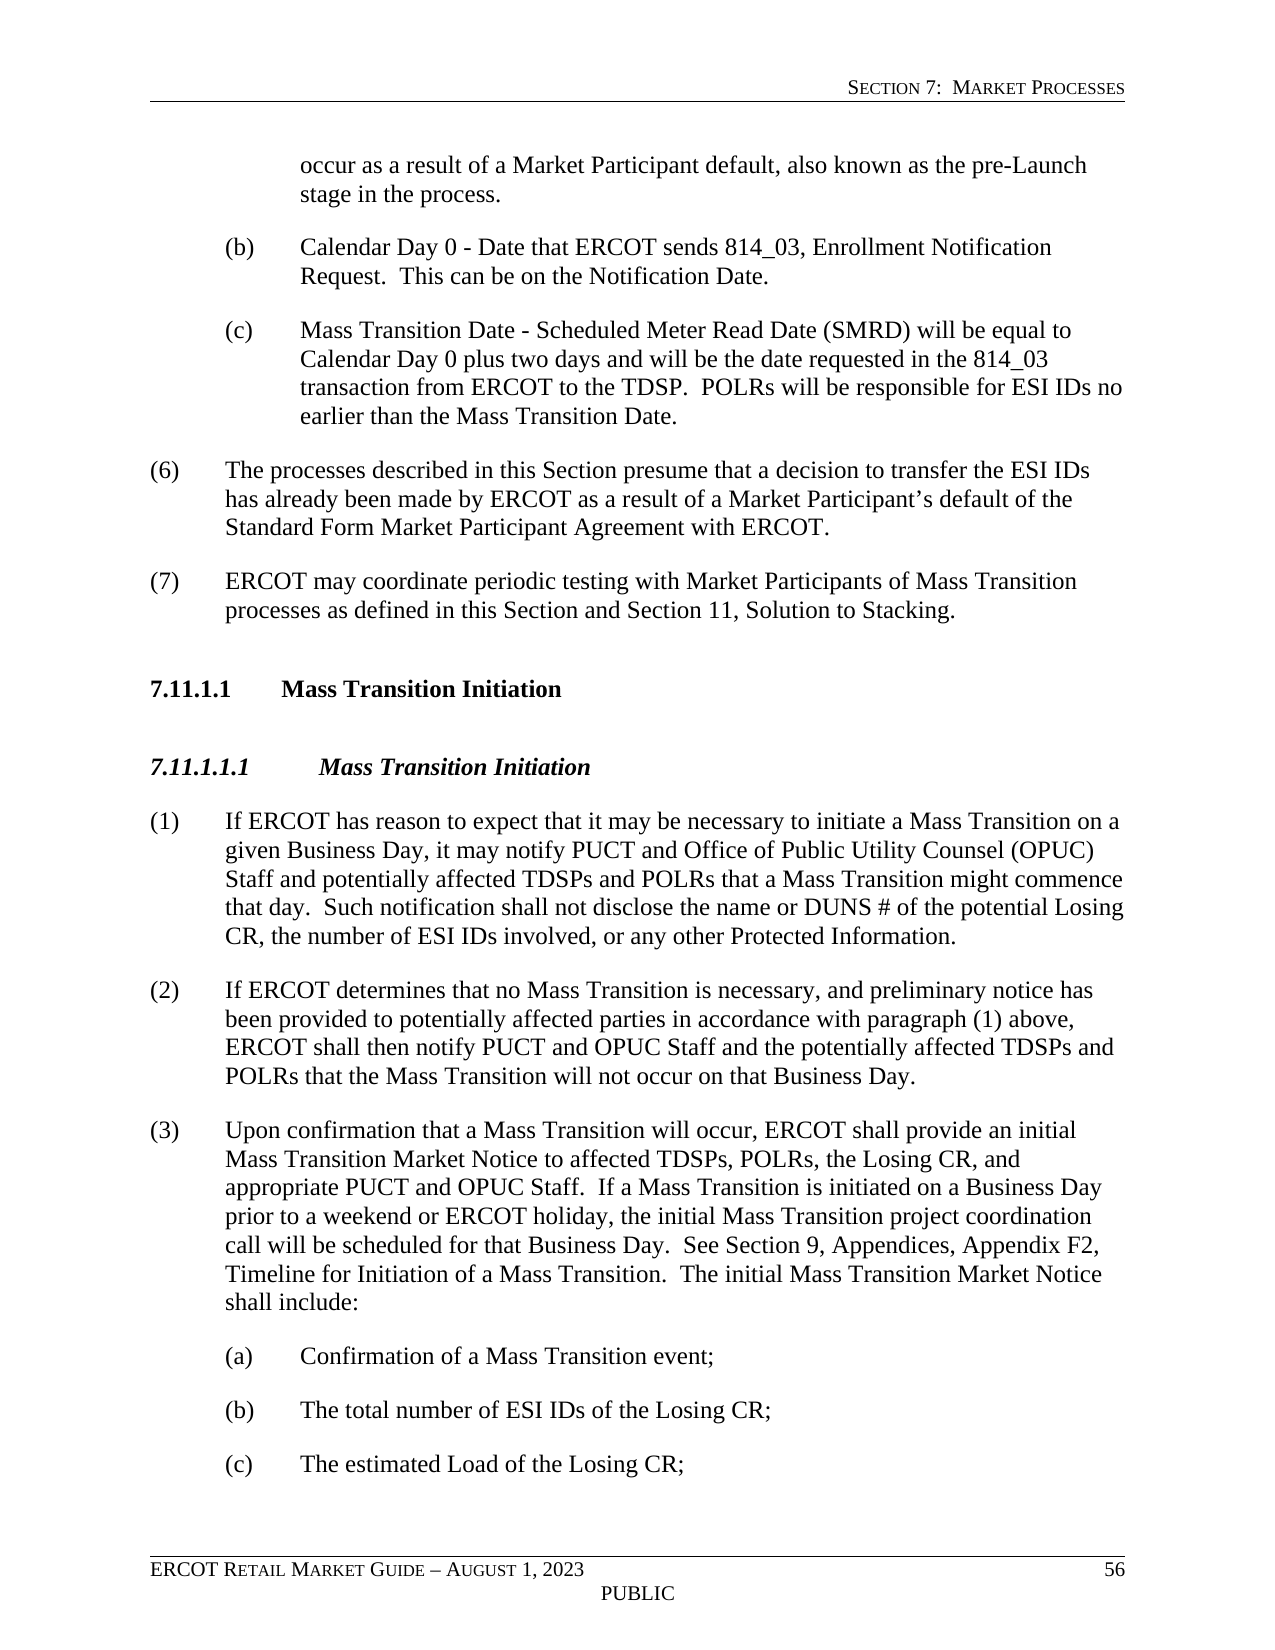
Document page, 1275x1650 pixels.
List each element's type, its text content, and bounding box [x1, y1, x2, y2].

text (a) Confirmation of a Mass Transition event; [225, 1341, 1125, 1370]
text (c) The estimated Load of the Losing CR; [225, 1449, 1125, 1477]
text 7.11.1.1 Mass Transition Initiation [150, 674, 1125, 702]
text (1) If ERCOT has reason to expect that it may be necessary to initiate a Mass Transition on a given Business Day, it may notify PUCT and Office of Public Utility Counsel (OPUC) Staff and potentially affected TDSPs and POLRs that a Mass Transition might commence that day. Such notification shall not disclose the name or DUNS # of the potential Losing CR, the number of ESI IDs involved, or any other Protected Information. [150, 806, 1125, 950]
text (6) The processes described in this Section presume that a decision to transfer the ESI IDs has already been made by ERCOT as a result of a Market Participant’s default of the Standard Form Market Participant Agreement with ERCOT. [150, 455, 1125, 541]
list (c) Mass Transition Date - Scheduled Meter Read Date (SMRD) will be equal to Calendar Day 0 plus two days and will be the date requested in the 814_03 transaction from ERCOT to the TDSP. POLRs will be responsible for ESI IDs no earlier than the Mass Transition Date. [225, 315, 1125, 430]
text (7) ERCOT may coordinate periodic testing with Market Participants of Mass Transition processes as defined in this Section and Section 11, Solution to Stacking. [150, 566, 1125, 624]
list (b) Calendar Day 0 - Date that ERCOT sends 814_03, Enrollment Notification Request. This can be on the Notification Date. [225, 232, 1125, 290]
text (b) The total number of ESI IDs of the Losing CR; [225, 1395, 1125, 1424]
text (3) Upon confirmation that a Mass Transition will occur, ERCOT shall provide an initial Mass Transition Market Notice to affected TDSPs, POLRs, the Losing CR, and appropriate PUCT and OPUC Staff. If a Mass Transition is initiated on a Business Day prior to a weekend or ERCOT holiday, the initial Mass Transition project coordination call will be scheduled for that Business Day. See Section 9, Appendices, Appendix F2, Timeline for Initiation of a Mass Transition. The initial Mass Transition Market Notice shall include: [150, 1115, 1125, 1316]
text 7.11.1.1.1 Mass Transition Initiation [150, 752, 1125, 781]
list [225, 150, 1125, 207]
text (2) If ERCOT determines that no Mass Transition is necessary, and preliminary notice has been provided to potentially affected parties in accordance with paragraph (1) above, ERCOT shall then notify PUCT and OPUC Staff and the potentially affected TDSPs and POLRs that the Mass Transition will not occur on that Business Day. [150, 975, 1125, 1090]
